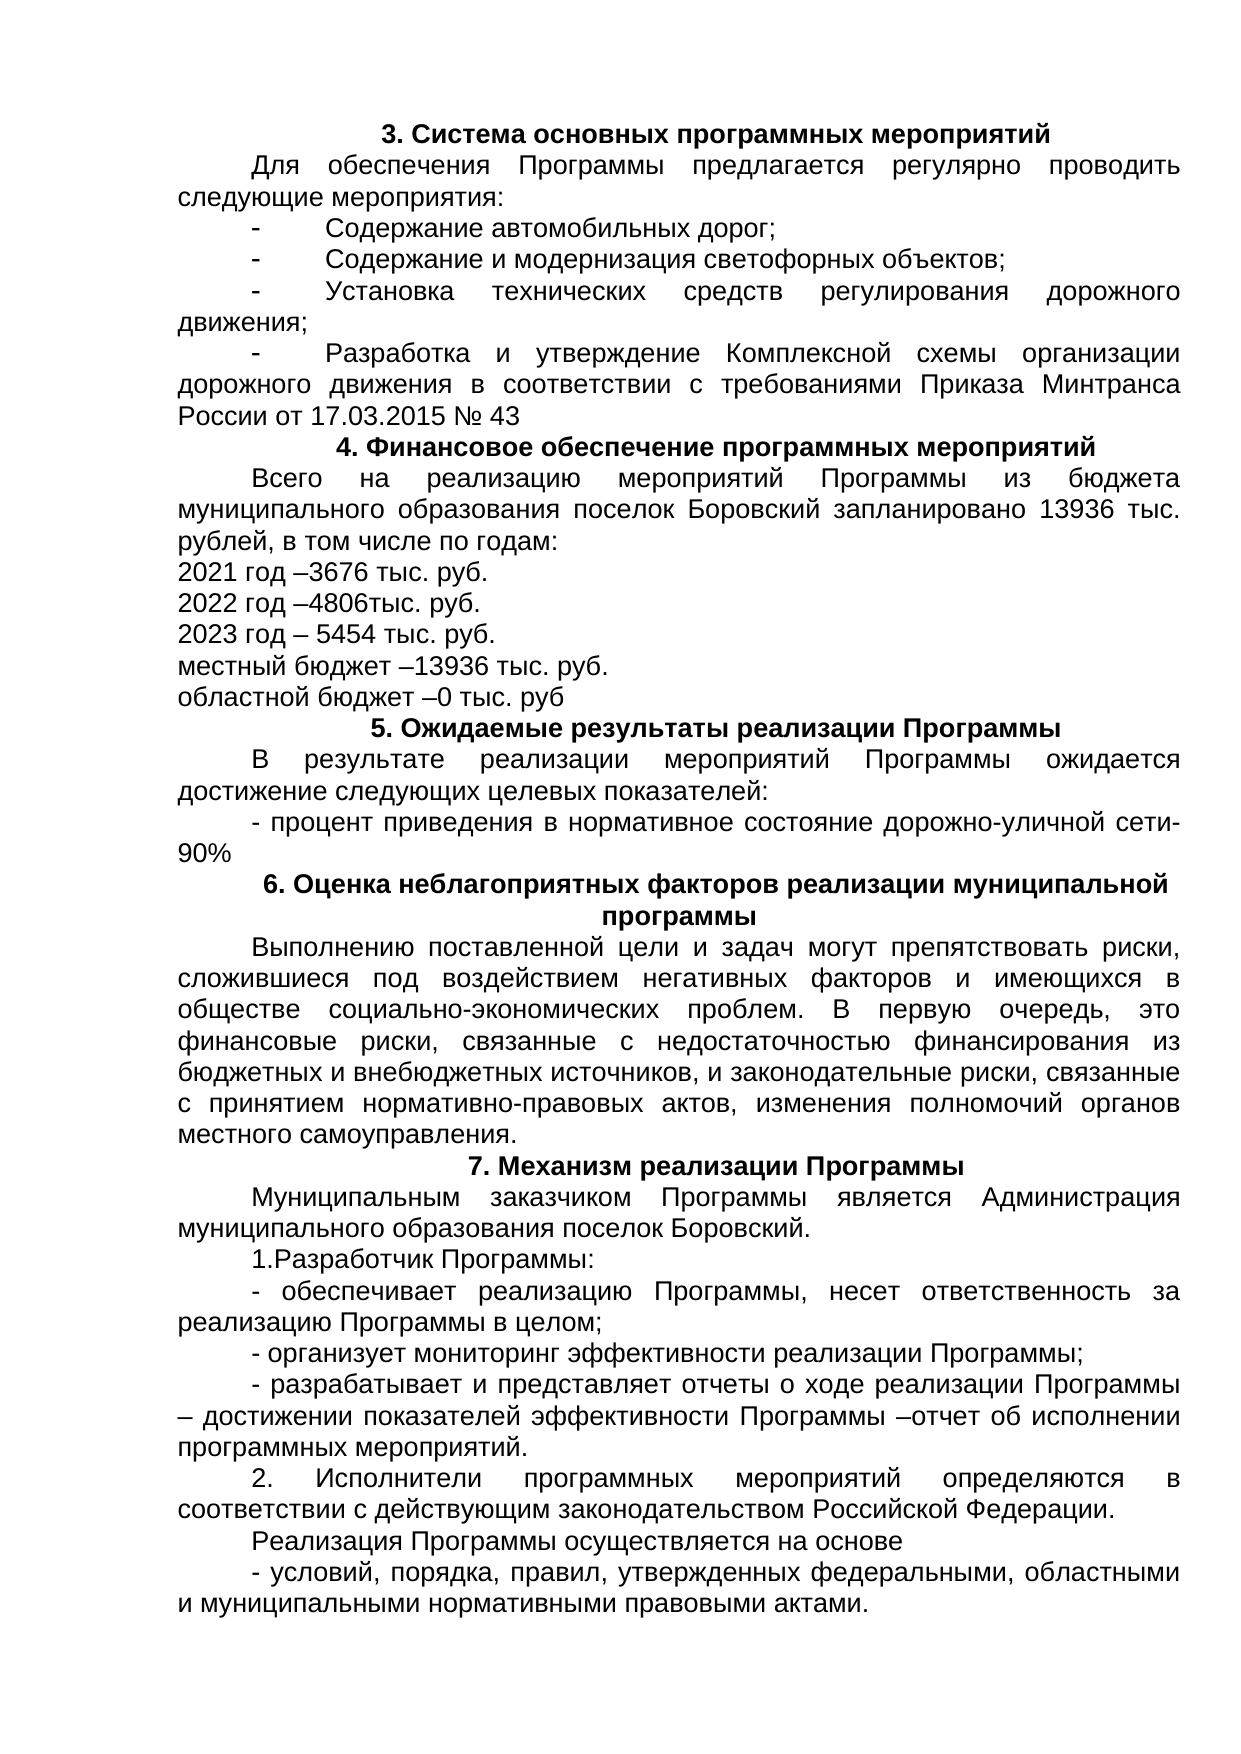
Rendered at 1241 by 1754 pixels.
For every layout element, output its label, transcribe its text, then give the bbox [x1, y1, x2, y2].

subtitle 3. Система основных программных мероприятий [177, 118, 1181, 149]
list Установка технических средств регулирования дорожного движения; [177, 274, 1181, 337]
text 2022 год –4806тыс. руб. [177, 587, 1181, 618]
text - обеспечивает реализацию Программы, несет ответственность за реализацию Программы в целом; [177, 1275, 1181, 1337]
text местный бюджет –13936 тыс. руб. [177, 650, 1181, 681]
text Реализация Программы осуществляется на основе [177, 1525, 1181, 1556]
text 2021 год –3676 тыс. руб. [177, 556, 1181, 587]
text В результате реализации мероприятий Программы ожидается достижение следующих целевых показателей: [177, 743, 1181, 806]
text 2023 год – 5454 тыс. руб. [177, 618, 1181, 650]
text Для обеспечения Программы предлагается регулярно проводить следующие мероприятия: [177, 149, 1181, 212]
subtitle 5. Ожидаемые результаты реализации Программы [177, 712, 1181, 743]
text Всего на реализацию мероприятий Программы из бюджета муниципального образования поселок Боровский запланировано 13936 тыс. рублей, в том числе по годам: [177, 462, 1181, 556]
text 1.Разработчик Программы: [177, 1243, 1181, 1275]
subtitle 7. Механизм реализации Программы [177, 1150, 1181, 1181]
list Содержание автомобильных дорог; [177, 212, 1181, 243]
list Разработка и утверждение Комплексной схемы организации дорожного движения в соответствии с требованиями Приказа Минтранса России от 17.03.2015 № 43 [177, 337, 1181, 431]
text - разрабатывает и представляет отчеты о ходе реализации Программы – достижении показателей эффективности Программы –отчет об исполнении программных мероприятий. [177, 1368, 1181, 1462]
subtitle 4. Финансовое обеспечение программных мероприятий [177, 431, 1181, 462]
text 2. Исполнители программных мероприятий определяются в соответствии с действующим законодательством Российской Федерации. [177, 1462, 1181, 1525]
subtitle областной бюджет –0 тыс. руб [177, 681, 1181, 712]
list Содержание и модернизация светофорных объектов; [177, 243, 1181, 274]
text - процент приведения в нормативное состояние дорожно-уличной сети-90% [177, 806, 1181, 868]
text Муниципальным заказчиком Программы является Администрация муниципального образования поселок Боровский. [177, 1181, 1181, 1243]
text - условий, порядка, правил, утвержденных федеральными, областными и муниципальными нормативными правовыми актами. [177, 1556, 1181, 1618]
text Выполнению поставленной цели и задач могут препятствовать риски, сложившиеся под воздействием негативных факторов и имеющихся в обществе социально-экономических проблем. В первую очередь, это финансовые риски, связанные с недостаточностью финансирования из бюджетных и внебюджетных источников, и законодательные риски, связанные с принятием нормативно-правовых актов, изменения полномочий органов местного самоуправления. [177, 931, 1181, 1150]
subtitle 6. Оценка неблагоприятных факторов реализации муниципальной программы [177, 868, 1181, 931]
text - организует мониторинг эффективности реализации Программы; [177, 1337, 1181, 1368]
